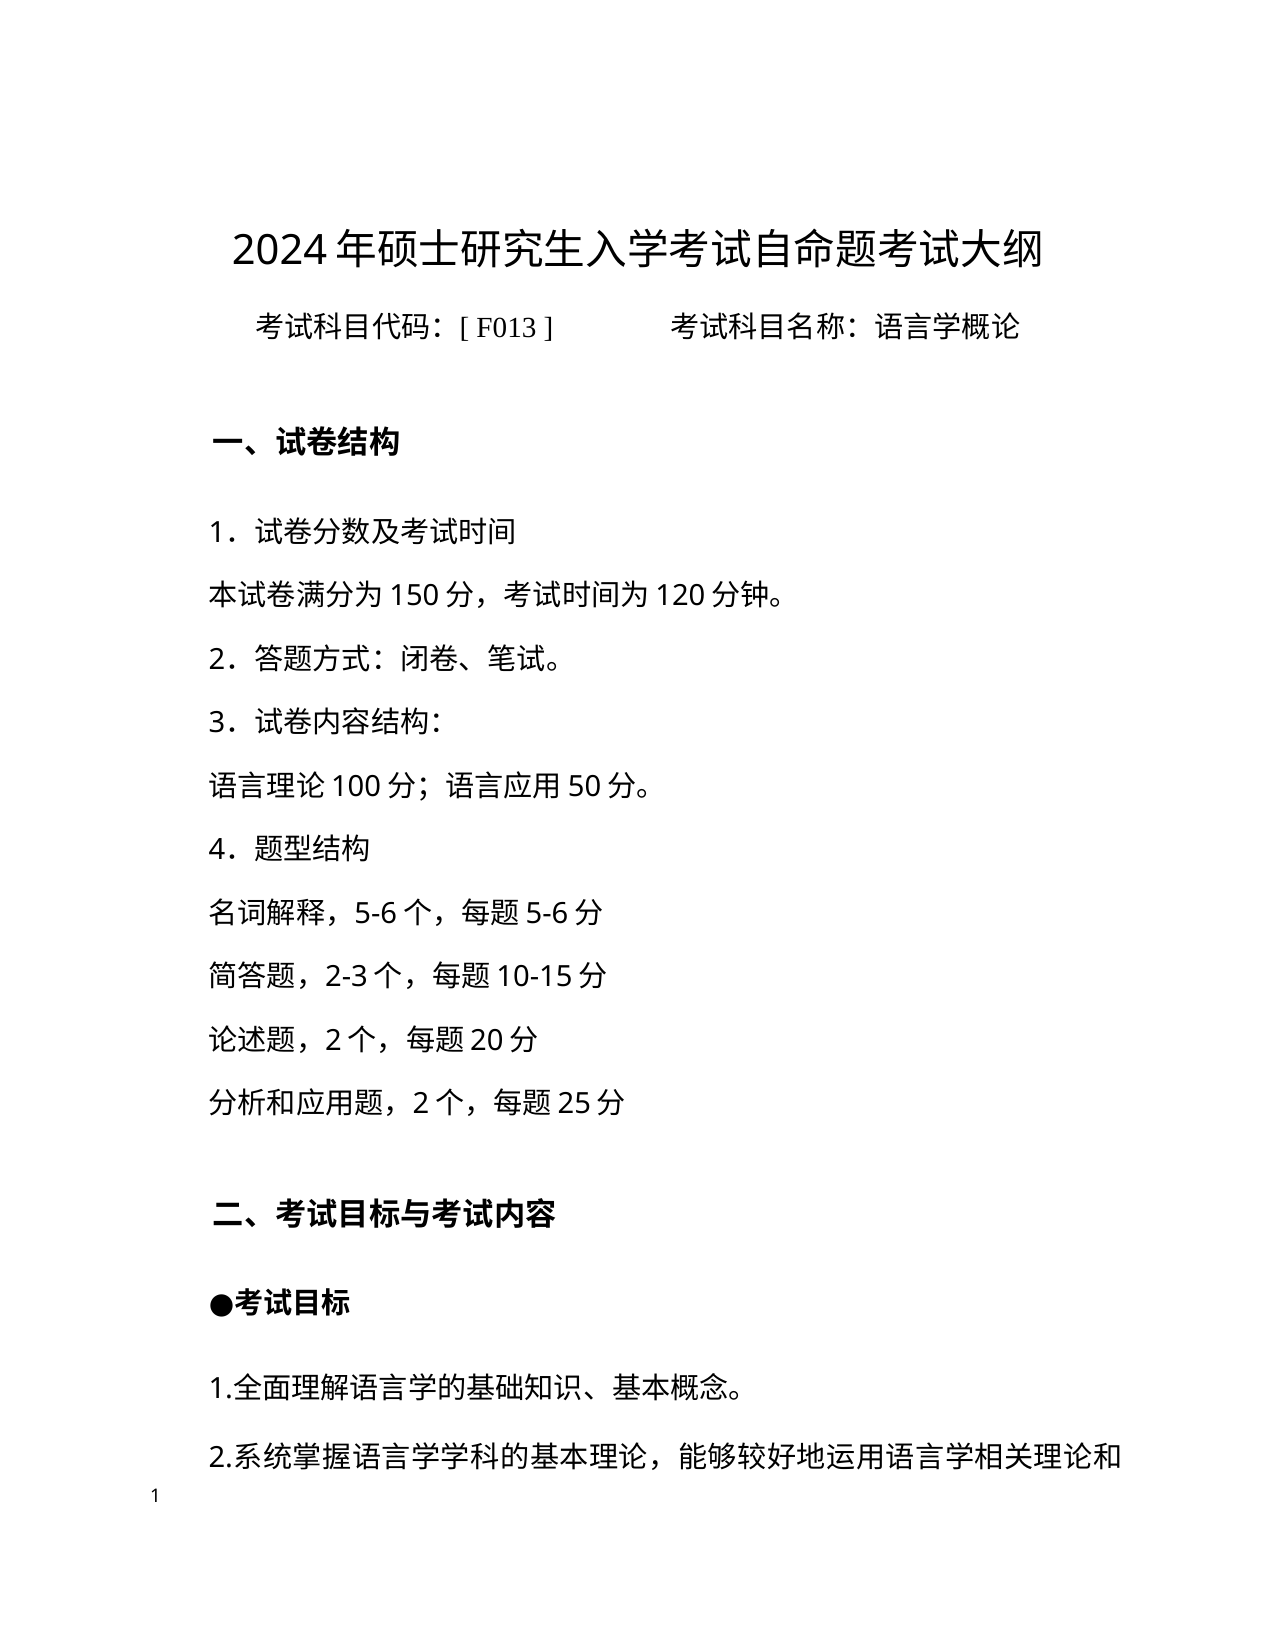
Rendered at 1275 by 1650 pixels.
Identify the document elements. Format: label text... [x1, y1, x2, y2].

text 2024年硕士研究生入学考试自命题考试大纲 [150, 223, 1125, 275]
text 3．试卷内容结构： [150, 699, 1125, 741]
text 分析和应用题，2个，每题25分 [150, 1080, 1125, 1122]
text 4．题型结构 [150, 826, 1125, 868]
text 考试科目代码：[ F013 ] 考试科目名称：语言学概论 [150, 296, 1125, 348]
text 一、试卷结构 [150, 418, 1125, 463]
text 名词解释，5-6个，每题5-6分 [150, 889, 1125, 932]
text 2．答题方式：闭卷、笔试。 [150, 635, 1125, 678]
text 本试卷满分为150分，考试时间为120分钟。 [150, 572, 1125, 614]
text 二、考试目标与考试内容 [150, 1189, 1125, 1234]
text 1．试卷分数及考试时间 [150, 508, 1125, 551]
text 1.全面理解语言学的基础知识、基本概念。 [150, 1364, 1125, 1407]
text 语言理论100分；语言应用50分。 [150, 762, 1125, 805]
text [150, 1434, 1125, 1476]
text ●考试目标 [150, 1279, 1125, 1322]
text 论述题，2个，每题20分 [150, 1016, 1125, 1059]
text 简答题，2-3个，每题10-15分 [150, 953, 1125, 995]
